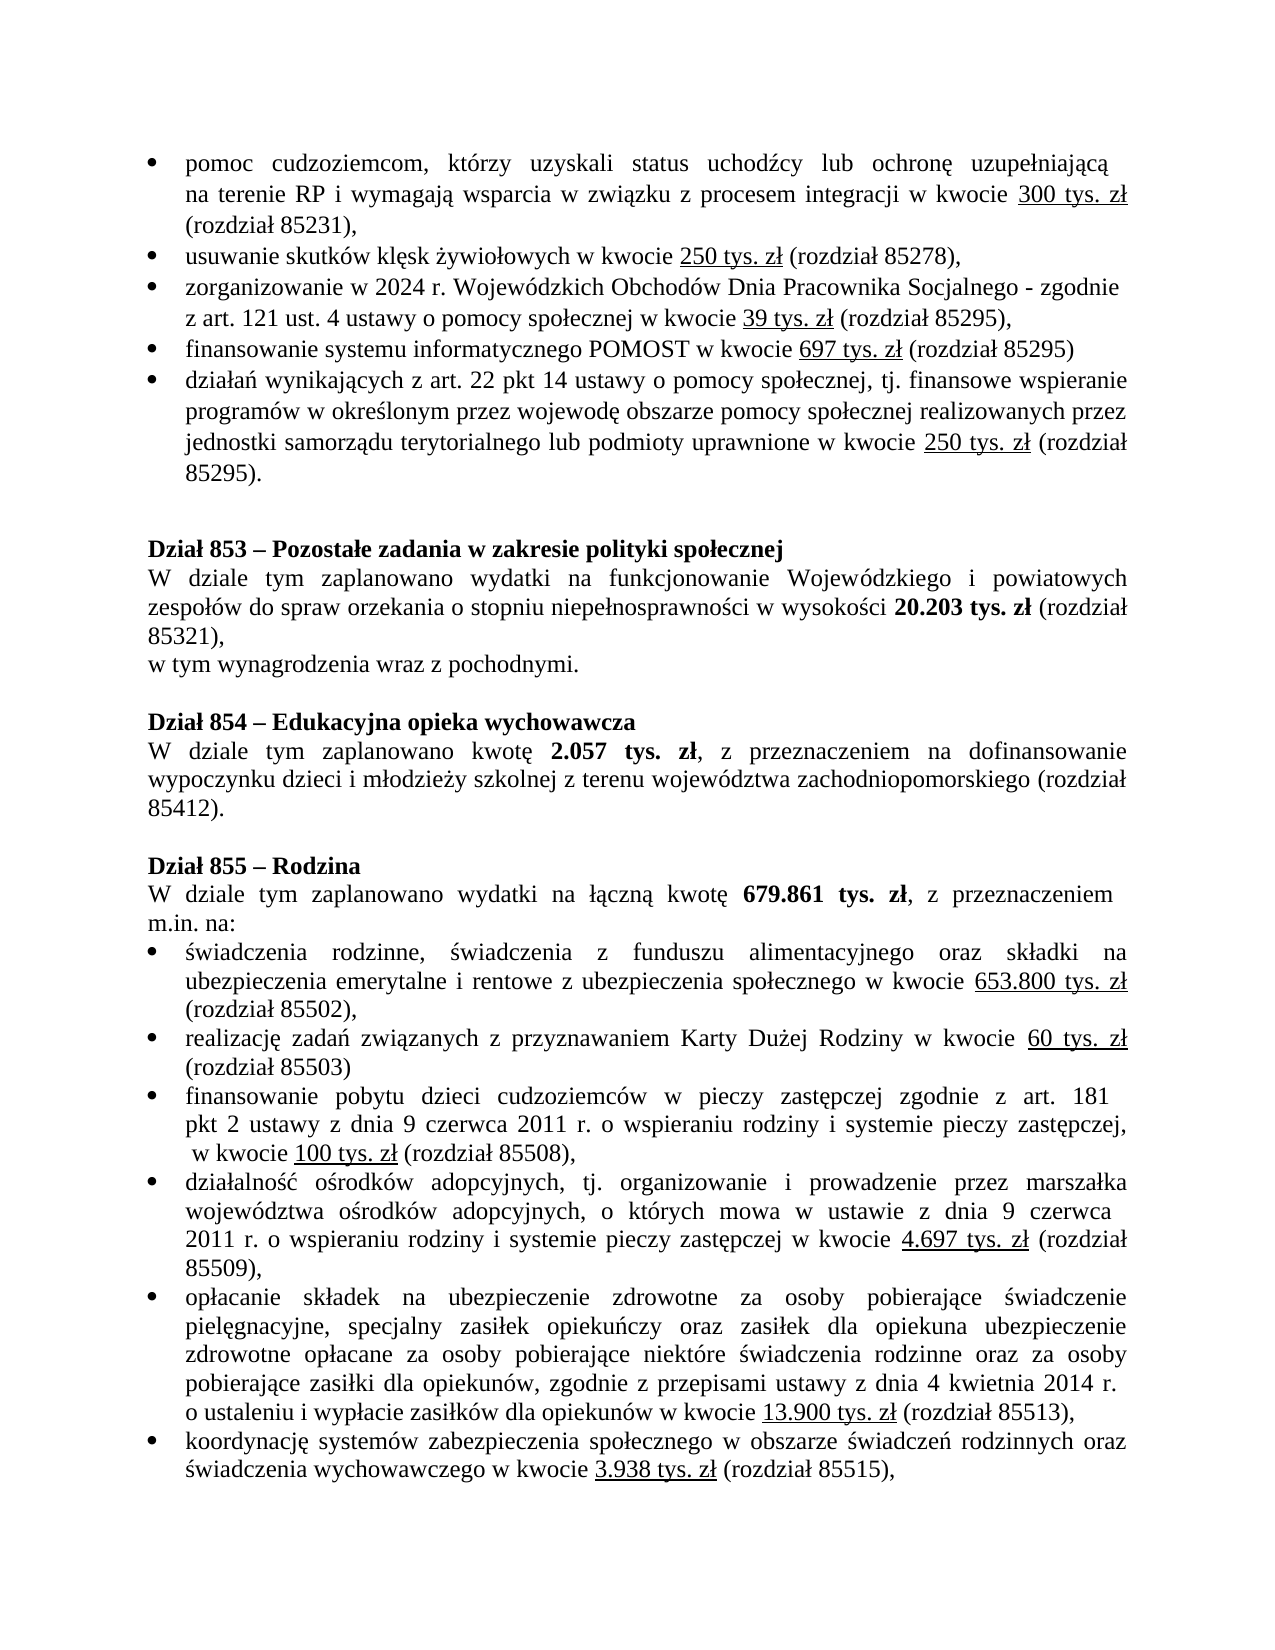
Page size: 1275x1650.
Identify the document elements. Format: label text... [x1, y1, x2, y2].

list opłacanie składek na ubezpieczenie zdrowotne za osoby pobierające świadczenie pielęgnacyjne, specjalny zasiłek opiekuńczy oraz zasiłek dla opiekuna ubezpieczenie zdrowotne opłacane za osoby pobierające niektóre świadczenia rodzinne oraz za osoby pobierające zasiłki dla opiekunów, zgodnie z przepisami ustawy z dnia 4 kwietnia 2014 r. o ustaleniu i wypłacie zasiłków dla opiekunów w kwocie 13.900 tys. zł (rozdział 85513), [148, 1282, 1127, 1426]
text W dziale tym zaplanowano wydatki na łączną kwotę 679.861 tys. zł, z przeznaczeniem m.in. na: [148, 879, 1127, 937]
list finansowanie pobytu dzieci cudzoziemców w pieczy zastępczej zgodnie z art. 181 pkt 2 ustawy z dnia 9 czerwca 2011 r. o wspieraniu rodziny i systemie pieczy zastępczej, w kwocie 100 tys. zł (rozdział 85508), [148, 1081, 1127, 1167]
list usuwanie skutków klęsk żywiołowych w kwocie 250 tys. zł (rozdział 85278), [148, 241, 1127, 269]
list zorganizowanie w 2024 r. Wojewódzkich Obchodów Dnia Pracownika Socjalnego - zgodnie z art. 121 ust. 4 ustawy o pomocy społecznej w kwocie 39 tys. zł (rozdział 85295), [148, 272, 1127, 332]
text W dziale tym zaplanowano wydatki na funkcjonowanie Wojewódzkiego i powiatowych zespołów do spraw orzekania o stopniu niepełnosprawności w wysokości 20.203 tys. zł (rozdział 85321), w tym wynagrodzenia wraz z pochodnymi. [148, 563, 1127, 678]
list realizację zadań związanych z przyznawaniem Karty Dużej Rodziny w kwocie 60 tys. zł (rozdział 85503) [148, 1023, 1127, 1081]
text Dział 855 – Rodzina [148, 851, 1127, 879]
list działań wynikających z art. 22 pkt 14 ustawy o pomocy społecznej, tj. finansowe wspieranie programów w określonym przez wojewodę obszarze pomocy społecznej realizowanych przez jednostki samorządu terytorialnego lub podmioty uprawnione w kwocie 250 tys. zł (rozdział 85295). [148, 365, 1127, 487]
text Dział 854 – Edukacyjna opieka wychowawcza [148, 707, 1127, 736]
text W dziale tym zaplanowano kwotę 2.057 tys. zł, z przeznaczeniem na dofinansowanie wypoczynku dzieci i młodzieży szkolnej z terenu województwa zachodniopomorskiego (rozdział 85412). [148, 736, 1127, 822]
list koordynację systemów zabezpieczenia społecznego w obszarze świadczeń rodzinnych oraz świadczenia wychowawczego w kwocie 3.938 tys. zł (rozdział 85515), [148, 1426, 1127, 1483]
list świadczenia rodzinne, świadczenia z funduszu alimentacyjnego oraz składki na ubezpieczenia emerytalne i rentowe z ubezpieczenia społecznego w kwocie 653.800 tys. zł (rozdział 85502), [148, 937, 1127, 1023]
list pomoc cudzoziemcom, którzy uzyskali status uchodźcy lub ochronę uzupełniającą na terenie RP i wymagają wsparcia w związku z procesem integracji w kwocie 300 tys. zł (rozdział 85231), [148, 148, 1127, 238]
list działalność ośrodków adopcyjnych, tj. organizowanie i prowadzenie przez marszałka województwa ośrodków adopcyjnych, o których mowa w ustawie z dnia 9 czerwca 2011 r. o wspieraniu rodziny i systemie pieczy zastępczej w kwocie 4.697 tys. zł (rozdział 85509), [148, 1167, 1127, 1282]
list finansowanie systemu informatycznego POMOST w kwocie 697 tys. zł (rozdział 85295) [148, 334, 1127, 363]
text Dział 853 – Pozostałe zadania w zakresie polityki społecznej [148, 534, 1127, 563]
